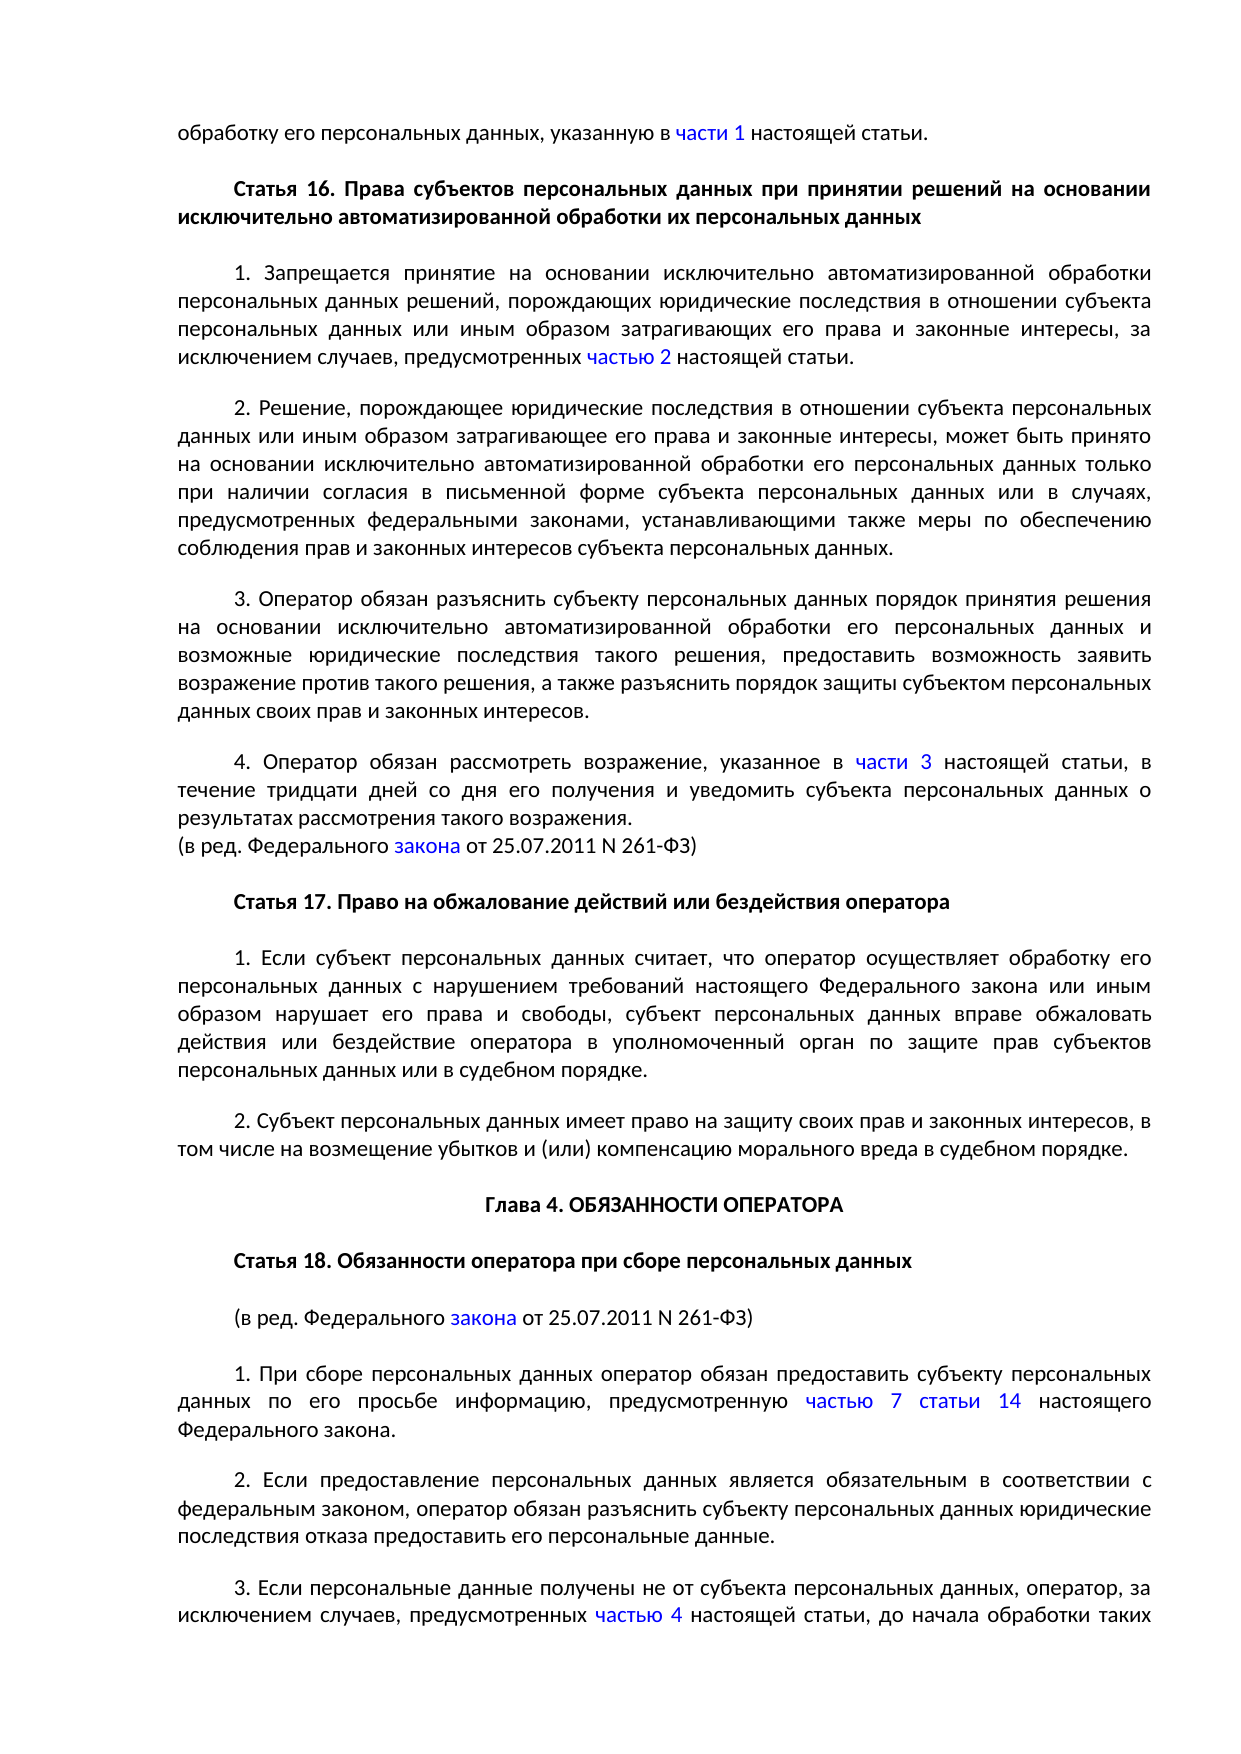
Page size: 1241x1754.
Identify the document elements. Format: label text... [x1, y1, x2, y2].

text 4. Оператор обязан рассмотреть возражение, указанное в части 3 настоящей статьи, в течение тридцати дней со дня его получения и уведомить субъекта персональных данных о результатах рассмотрения такого возражения. [177, 747, 1152, 831]
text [177, 1573, 1152, 1629]
text 1. При сборе персональных данных оператор обязан предоставить субъекту персональных данных по его просьбе информацию, предусмотренную частью 7 статьи 14 настоящего Федерального закона. [177, 1359, 1152, 1443]
title Статья 17. Право на обжалование действий или бездействия оператора [177, 887, 1152, 915]
title Статья 16. Права субъектов персональных данных при принятии решений на основании исключительно автоматизированной обработки их персональных данных [177, 174, 1152, 230]
text 2. Субъект персональных данных имеет право на защиту своих прав и законных интересов, в том числе на возмещение убытков и (или) компенсацию морального вреда в судебном порядке. [177, 1106, 1152, 1162]
title Статья 18. Обязанности оператора при сборе персональных данных [177, 1247, 1152, 1274]
text 2. Если предоставление персональных данных является обязательным в соответствии с федеральным законом, оператор обязан разъяснить субъекту персональных данных юридические последствия отказа предоставить его персональные данные. [177, 1466, 1152, 1550]
text 3. Оператор обязан разъяснить субъекту персональных данных порядок принятия решения на основании исключительно автоматизированной обработки его персональных данных и возможные юридические последствия такого решения, предоставить возможность заявить возражение против такого решения, а также разъяснить порядок защиты субъектом персональных данных своих прав и законных интересов. [177, 584, 1152, 724]
text (в ред. Федерального закона от 25.07.2011 N 261-ФЗ) [177, 831, 1152, 859]
text 1. Запрещается принятие на основании исключительно автоматизированной обработки персональных данных решений, порождающих юридические последствия в отношении субъекта персональных данных или иным образом затрагивающих его права и законные интересы, за исключением случаев, предусмотренных частью 2 настоящей статьи. [177, 258, 1152, 370]
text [177, 118, 1152, 146]
text 2. Решение, порождающее юридические последствия в отношении субъекта персональных данных или иным образом затрагивающее его права и законные интересы, может быть принято на основании исключительно автоматизированной обработки его персональных данных только при наличии согласия в письменной форме субъекта персональных данных или в случаях, предусмотренных федеральными законами, устанавливающими также меры по обеспечению соблюдения прав и законных интересов субъекта персональных данных. [177, 393, 1152, 561]
title Глава 4. ОБЯЗАННОСТИ ОПЕРАТОРА [177, 1191, 1152, 1218]
text 1. Если субъект персональных данных считает, что оператор осуществляет обработку его персональных данных с нарушением требований настоящего Федерального закона или иным образом нарушает его права и свободы, субъект персональных данных вправе обжаловать действия или бездействие оператора в уполномоченный орган по защите прав субъектов персональных данных или в судебном порядке. [177, 943, 1152, 1083]
text (в ред. Федерального закона от 25.07.2011 N 261-ФЗ) [177, 1303, 1152, 1331]
